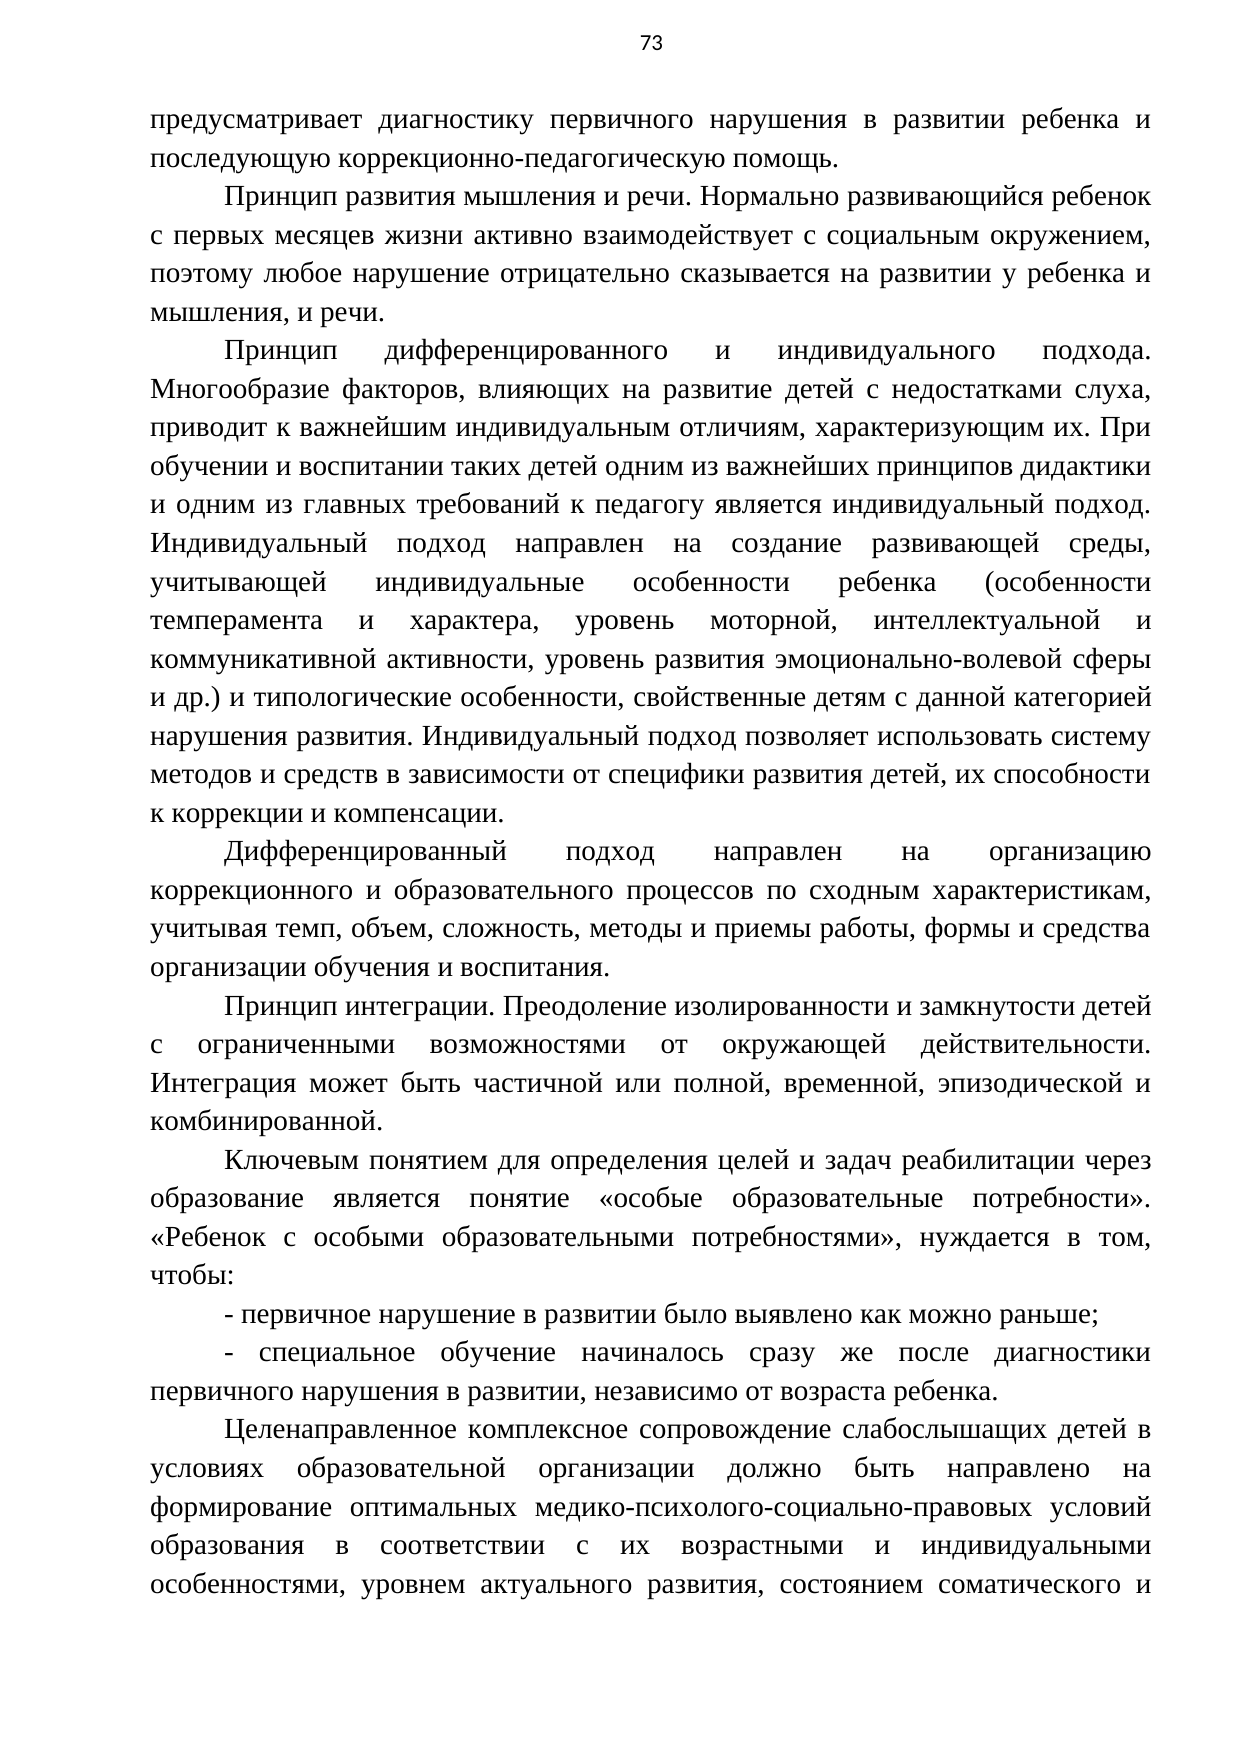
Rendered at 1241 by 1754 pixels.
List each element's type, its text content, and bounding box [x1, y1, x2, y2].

text - специальное обучение начиналось сразу же после диагностики первичного нарушения в развитии, независимо от возраста ребенка. [150, 1334, 1152, 1407]
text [150, 1412, 1152, 1599]
text - первичное нарушение в развитии было выявлено как можно раньше; [150, 1296, 1152, 1329]
text Принцип развития мышления и речи. Нормально развивающийся ребенок с первых месяцев жизни активно взаимодействует с социальным окружением, поэтому любое нарушение отрицательно сказывается на развитии у ребенка и мышления, и речи. [150, 178, 1152, 327]
text Принцип дифференцированного и индивидуального подхода. Многообразие факторов, влияющих на развитие детей с недостатками слуха, приводит к важнейшим индивидуальным отличиям, характеризующим их. При обучении и воспитании таких детей одним из важнейших принципов дидактики и одним из главных требований к педагогу является индивидуальный подход. Индивидуальный подход направлен на создание развивающей среды, учитывающей индивидуальные особенности ребенка (особенности темперамента и характера, уровень моторной, интеллектуальной и коммуникативной активности, уровень развития эмоционально-волевой сферы и др.) и типологические особенности, свойственные детям с данной категорией нарушения развития. Индивидуальный подход позволяет использовать систему методов и средств в зависимости от специфики развития детей, их способности к коррекции и компенсации. [150, 332, 1152, 828]
text Ключевым понятием для определения целей и задач реабилитации через образование является понятие «особые образовательные потребности». «Ребенок с особыми образовательными потребностями», нуждается в том, чтобы: [150, 1142, 1152, 1291]
text Дифференцированный подход направлен на организацию коррекционного и образовательного процессов по сходным характеристикам, учитывая темп, объем, сложность, методы и приемы работы, формы и средства организации обучения и воспитания. [150, 833, 1152, 983]
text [150, 101, 1152, 173]
text Принцип интеграции. Преодоление изолированности и замкнутости детей с ограниченными возможностями от окружающей действительности. Интеграция может быть частичной или полной, временной, эпизодической и комбинированной. [150, 988, 1152, 1137]
